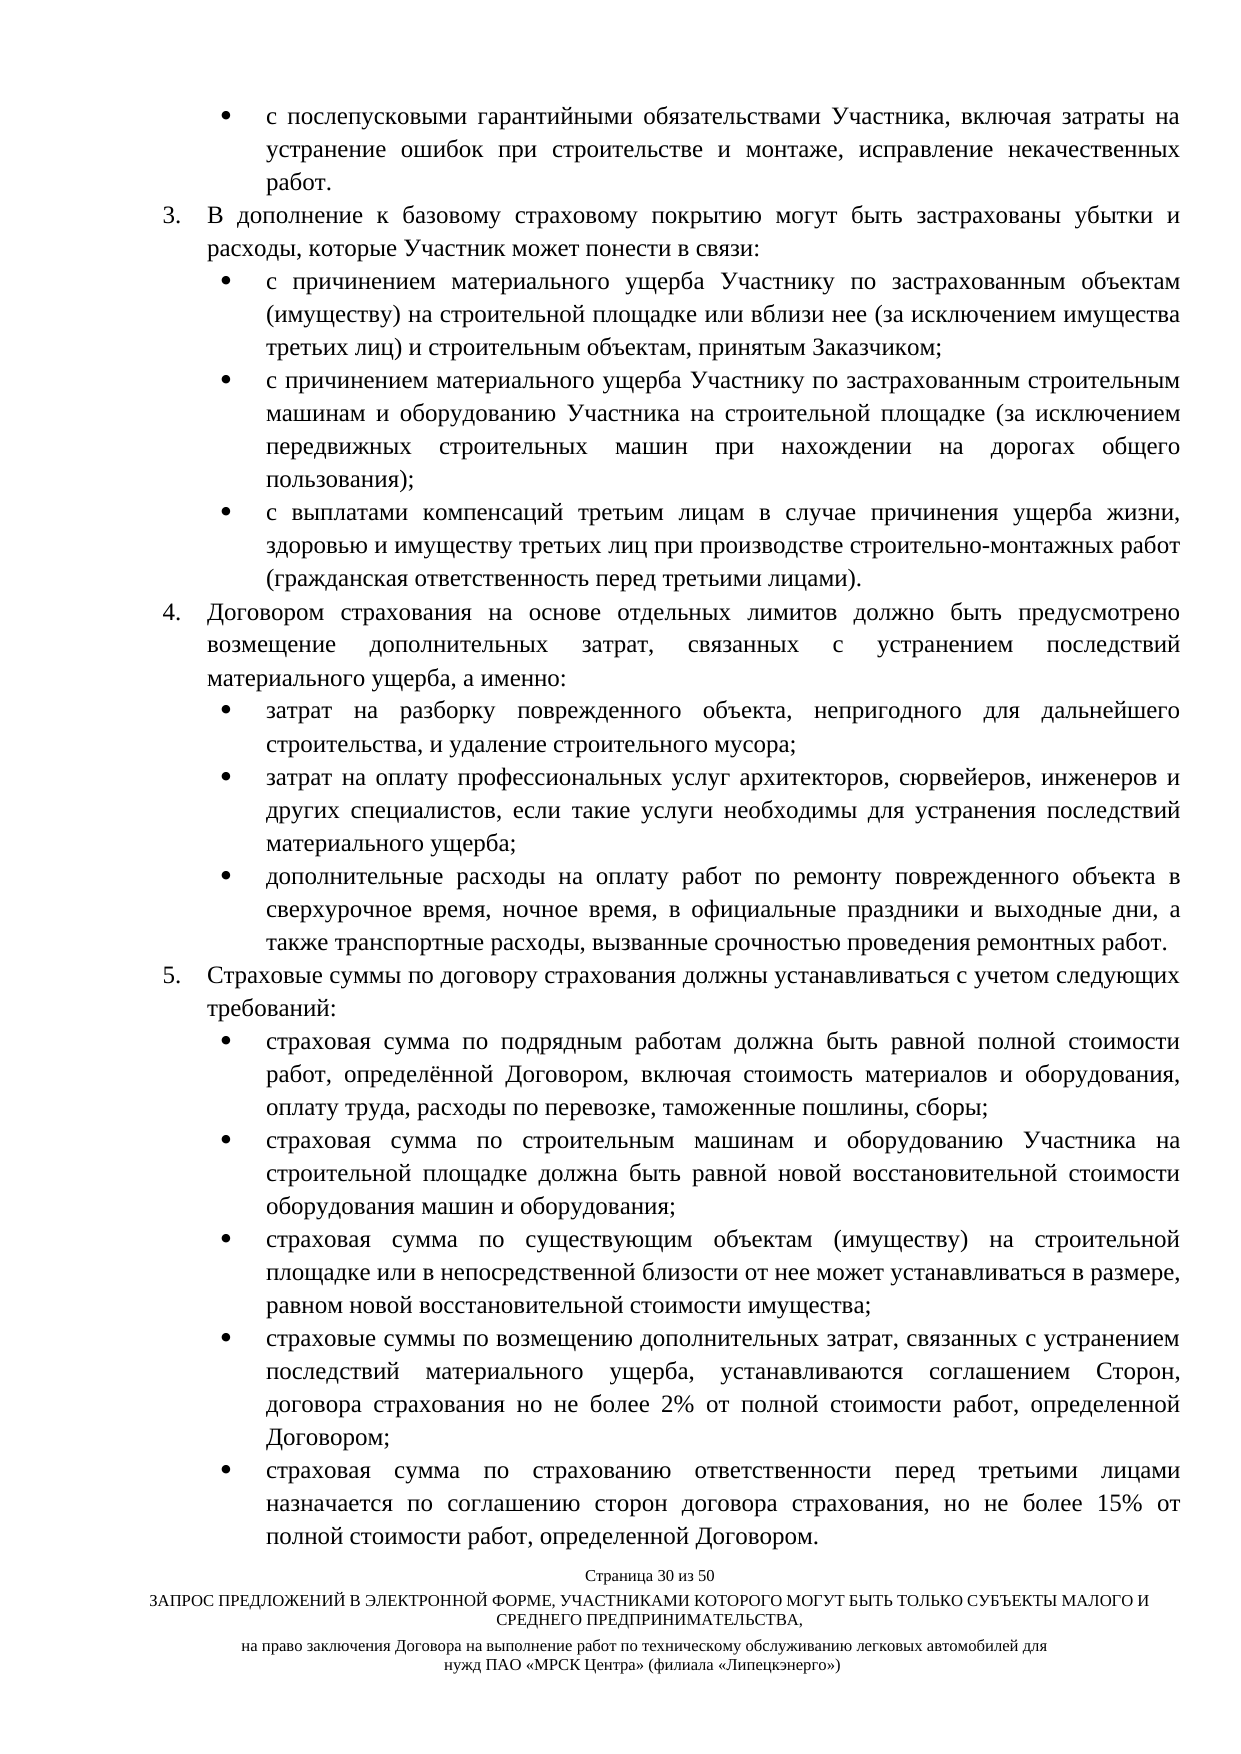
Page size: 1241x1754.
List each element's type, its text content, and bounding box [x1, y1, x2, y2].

list Договором страхования на основе отдельных лимитов должно быть предусмотрено возмещение дополнительных затрат, связанных с устранением последствий материального ущерба, а именно: [162, 597, 1181, 691]
list страховая сумма по существующим объектам (имуществу) на строительной площадке или в непосредственной близости от нее может устанавливаться в размере, равном новой восстановительной стоимости имущества; [222, 1224, 1181, 1319]
list страховая сумма по строительным машинам и оборудованию Участника на строительной площадке должна быть равной новой восстановительной стоимости оборудования машин и оборудования; [222, 1125, 1181, 1220]
list с причинением материального ущерба Участнику по застрахованным объектам (имуществу) на строительной площадке или вблизи нее (за исключением имущества третьих лиц) и строительным объектам, принятым Заказчиком; [222, 266, 1181, 361]
list страховая сумма по страхованию ответственности перед третьими лицами назначается по соглашению сторон договора страхования, но не более 15% от полной стоимости работ, определенной Договором. [222, 1455, 1181, 1550]
list страховые суммы по возмещению дополнительных затрат, связанных с устранением последствий материального ущерба, устанавливаются соглашением Сторон, договора страхования но не более 2% от полной стоимости работ, определенной Договором; [222, 1323, 1181, 1451]
list с причинением материального ущерба Участнику по застрахованным строительным машинам и оборудованию Участника на строительной площадке (за исключением передвижных строительных машин при нахождении на дорогах общего пользования); [222, 365, 1181, 493]
list затрат на разборку поврежденного объекта, непригодного для дальнейшего строительства, и удаление строительного мусора; [222, 696, 1181, 757]
list с послепусковыми гарантийными обязательствами Участника, включая затраты на устранение ошибок при строительстве и монтаже, исправление некачественных работ. [222, 101, 1181, 196]
list дополнительные расходы на оплату работ по ремонту поврежденного объекта в сверхурочное время, ночное время, в официальные праздники и выходные дни, а также транспортные расходы, вызванные срочностью проведения ремонтных работ. [222, 861, 1181, 956]
list Страховые суммы по договору страхования должны устанавливаться с учетом следующих требований: [162, 960, 1181, 1022]
list В дополнение к базовому страховому покрытию могут быть застрахованы убытки и расходы, которые Участник может понести в связи: [162, 200, 1181, 262]
list страховая сумма по подрядным работам должна быть равной полной стоимости работ, определённой Договором, включая стоимость материалов и оборудования, оплату труда, расходы по перевозке, таможенные пошлины, сборы; [222, 1026, 1181, 1121]
list затрат на оплату профессиональных услуг архитекторов, сюрвейеров, инженеров и других специалистов, если такие услуги необходимы для устранения последствий материального ущерба; [222, 762, 1181, 856]
list с выплатами компенсаций третьим лицам в случае причинения ущерба жизни, здоровью и имуществу третьих лиц при производстве строительно-монтажных работ (гражданская ответственность перед третьими лицами). [222, 497, 1181, 592]
